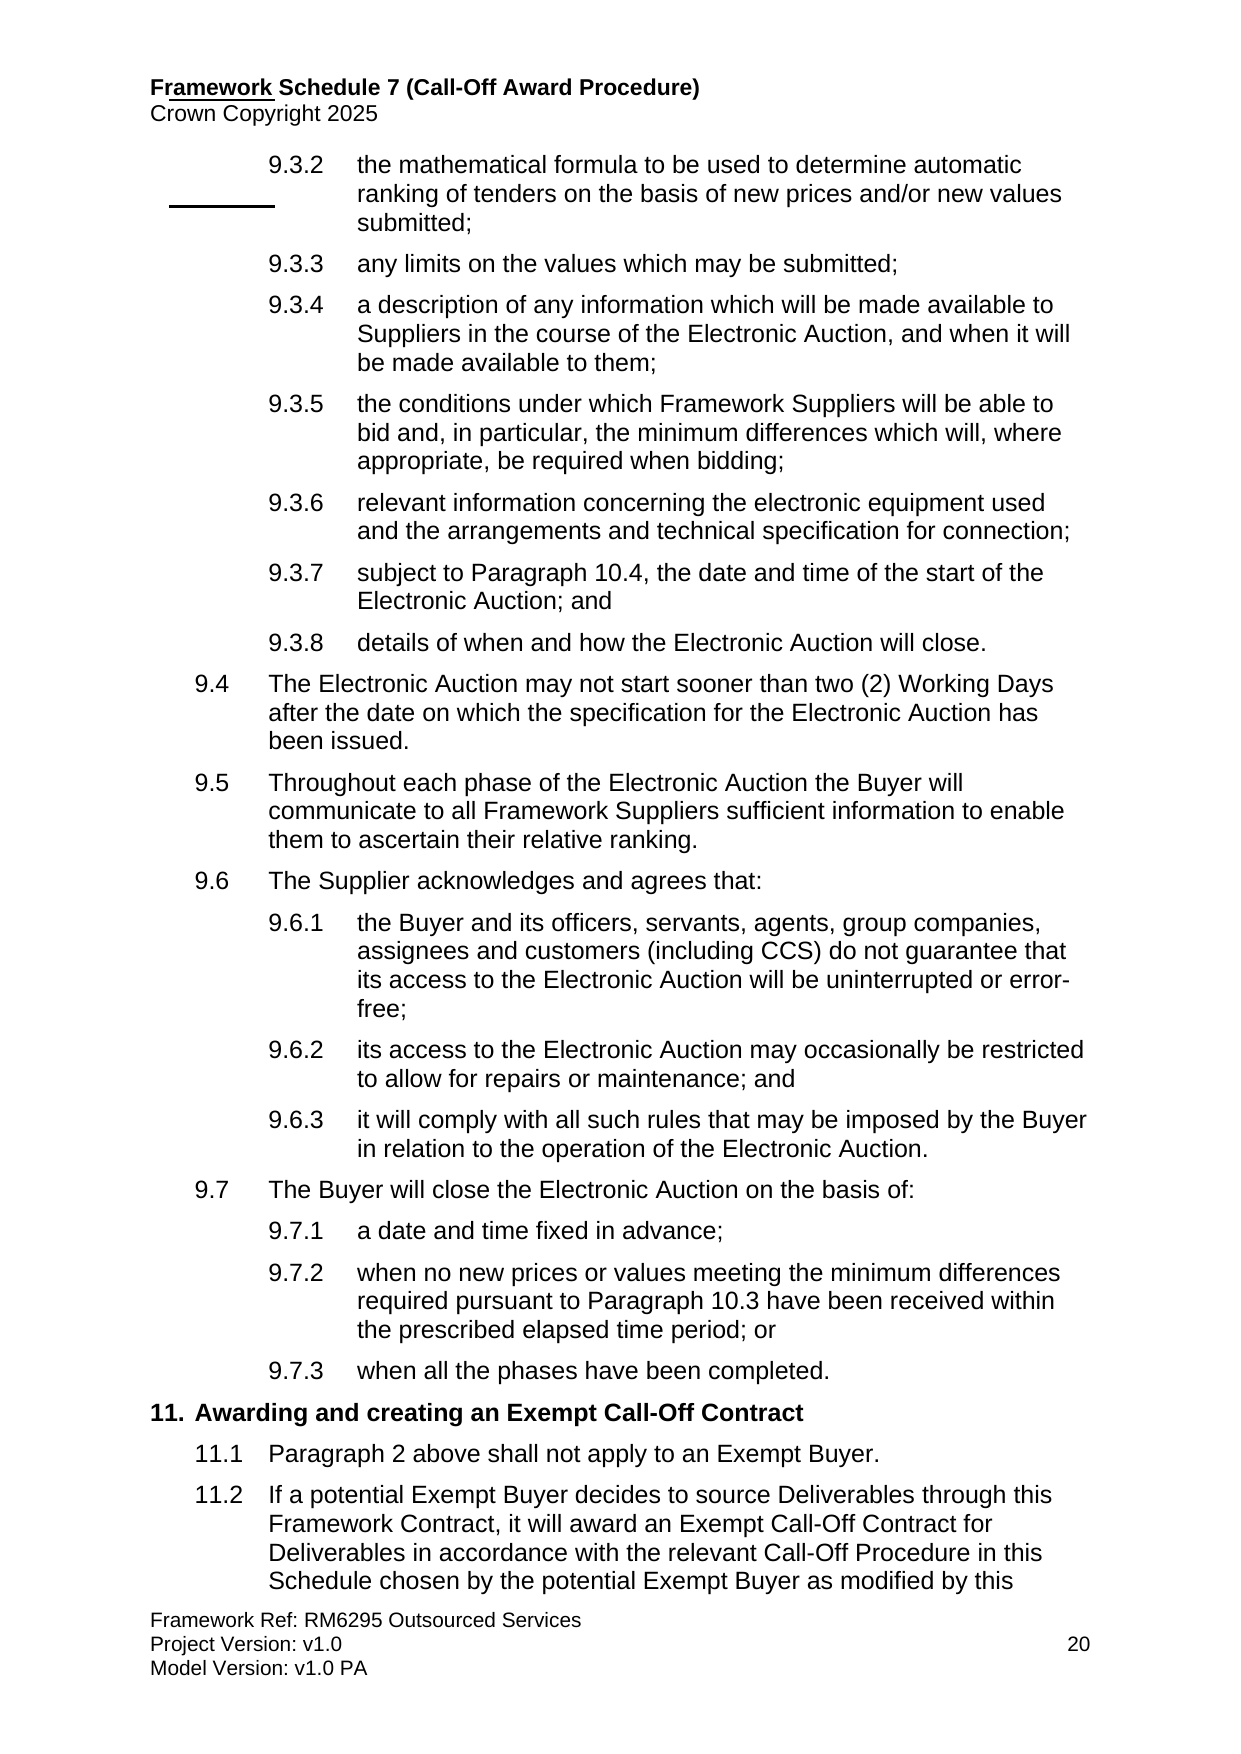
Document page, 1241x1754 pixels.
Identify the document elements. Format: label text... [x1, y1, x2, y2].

list the mathematical formula to be used to determine automatic ranking of tenders on the basis of new prices and/or new values submitted; [268, 150, 1090, 236]
list it will comply with all such rules that may be imposed by the Buyer in relation to the operation of the Electronic Auction. [268, 1105, 1090, 1162]
list the Buyer and its officers, servants, agents, group companies, assignees and customers (including CCS) do not guarantee that its access to the Electronic Auction will be uninterrupted or error-free; [268, 907, 1090, 1022]
list a date and time fixed in advance; [268, 1216, 1090, 1245]
list its access to the Electronic Auction may occasionally be restricted to allow for repairs or maintenance; and [268, 1035, 1090, 1092]
list The Buyer will close the Electronic Auction on the basis of: [194, 1175, 1090, 1204]
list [194, 1480, 1090, 1595]
list subject to Paragraph 10.4, the date and time of the start of the Electronic Auction; and [268, 557, 1090, 615]
list the conditions under which Framework Suppliers will be able to bid and, in particular, the minimum differences which will, where appropriate, be required when bidding; [268, 389, 1090, 475]
list The Electronic Auction may not start sooner than two (2) Working Days after the date on which the specification for the Electronic Auction has been issued. [194, 669, 1090, 755]
list when no new prices or values meeting the minimum differences required pursuant to Paragraph 10.3 have been received within the prescribed elapsed time period; or [268, 1257, 1090, 1344]
list details of when and how the Electronic Auction will close. [268, 627, 1090, 656]
list Paragraph 2 above shall not apply to an Exempt Buyer. [194, 1439, 1090, 1467]
list Awarding and creating an Exempt Call-Off Contract [146, 1397, 1090, 1426]
list Throughout each phase of the Electronic Auction the Buyer will communicate to all Framework Suppliers sufficient information to enable them to ascertain their relative ranking. [194, 767, 1090, 854]
list The Supplier acknowledges and agrees that: [194, 866, 1090, 895]
list when all the phases have been completed. [268, 1356, 1090, 1385]
list a description of any information which will be made available to Suppliers in the course of the Electronic Auction, and when it will be made available to them; [268, 290, 1090, 376]
list relevant information concerning the electronic equipment used and the arrangements and technical specification for connection; [268, 487, 1090, 545]
list any limits on the values which may be submitted; [268, 249, 1090, 277]
